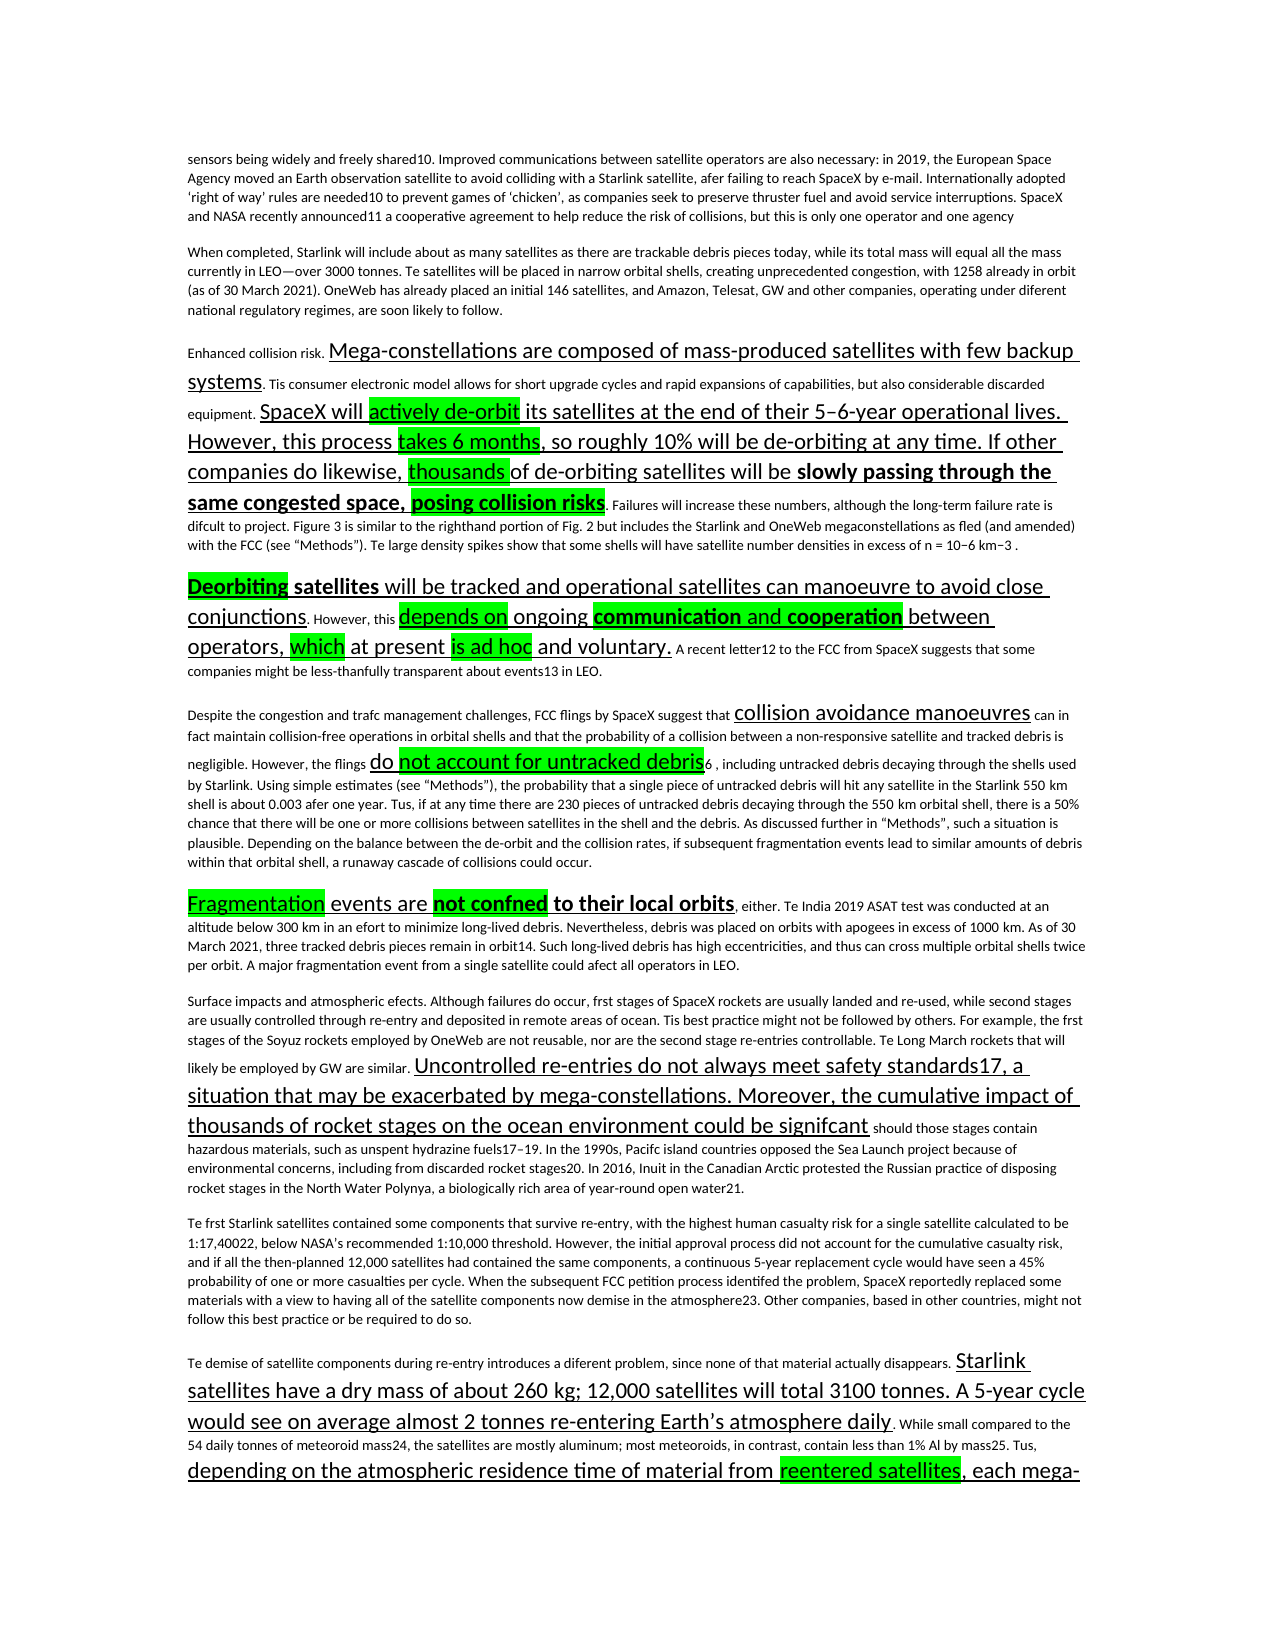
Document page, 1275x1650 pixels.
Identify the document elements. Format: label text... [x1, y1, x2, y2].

text Despite the congestion and trafc management challenges, FCC flings by SpaceX suggest that collision avoidance manoeuvres can in fact maintain collision-free operations in orbital shells and that the probability of a collision between a non-responsive satellite and tracked debris is negligible. However, the flings do not account for untracked debris6 , including untracked debris decaying through the shells used by Starlink. Using simple estimates (see “Methods”), the probability that a single piece of untracked debris will hit any satellite in the Starlink 550 km shell is about 0.003 afer one year. Tus, if at any time there are 230 pieces of untracked debris decaying through the 550 km orbital shell, there is a 50% chance that there will be one or more collisions between satellites in the shell and the debris. As discussed further in “Methods”, such a situation is plausible. Depending on the balance between the de-orbit and the collision rates, if subsequent fragmentation events lead to similar amounts of debris within that orbital shell, a runaway cascade of collisions could occur. [187, 698, 1087, 871]
text Te frst Starlink satellites contained some components that survive re-entry, with the highest human casualty risk for a single satellite calculated to be 1:17,40022, below NASA’s recommended 1:10,000 threshold. However, the initial approval process did not account for the cumulative casualty risk, and if all the then-planned 12,000 satellites had contained the same components, a continuous 5-year replacement cycle would have seen a 45% probability of one or more casualties per cycle. When the subsequent FCC petition process identifed the problem, SpaceX reportedly replaced some materials with a view to having all of the satellite components now demise in the atmosphere23. Other companies, based in other countries, might not follow this best practice or be required to do so. [187, 1215, 1087, 1328]
text When completed, Starlink will include about as many satellites as there are trackable debris pieces today, while its total mass will equal all the mass currently in LEO—over 3000 tonnes. Te satellites will be placed in narrow orbital shells, creating unprecedented congestion, with 1258 already in orbit (as of 30 March 2021). OneWeb has already placed an initial 146 satellites, and Amazon, Telesat, GW and other companies, operating under diferent national regulatory regimes, are soon likely to follow. [187, 243, 1087, 319]
text Enhanced collision risk. Mega-constellations are composed of mass-produced satellites with few backup systems. Tis consumer electronic model allows for short upgrade cycles and rapid expansions of capabilities, but also considerable discarded equipment. SpaceX will actively de-orbit its satellites at the end of their 5–6-year operational lives. However, this process takes 6 months, so roughly 10% will be de-orbiting at any time. If other companies do likewise, thousands of de-orbiting satellites will be slowly passing through the same congested space, posing collision risks. Failures will increase these numbers, although the long-term failure rate is difcult to project. Figure 3 is similar to the righthand portion of Fig. 2 but includes the Starlink and OneWeb megaconstellations as fled (and amended) with the FCC (see “Methods”). Te large density spikes show that some shells will have satellite number densities in excess of n = 10−6 km−3 . [187, 337, 1087, 554]
text Fragmentation events are not confned to their local orbits, either. Te India 2019 ASAT test was conducted at an altitude below 300 km in an efort to minimize long-lived debris. Nevertheless, debris was placed on orbits with apogees in excess of 1000 km. As of 30 March 2021, three tracked debris pieces remain in orbit14. Such long-lived debris has high eccentricities, and thus can cross multiple orbital shells twice per orbit. A major fragmentation event from a single satellite could afect all operators in LEO. [187, 889, 1087, 974]
text Surface impacts and atmospheric efects. Although failures do occur, frst stages of SpaceX rockets are usually landed and re-used, while second stages are usually controlled through re-entry and deposited in remote areas of ocean. Tis best practice might not be followed by others. For example, the frst stages of the Soyuz rockets employed by OneWeb are not reusable, nor are the second stage re-entries controllable. Te Long March rockets that will likely be employed by GW are similar. Uncontrolled re-entries do not always meet safety standards17, a situation that may be exacerbated by mega-constellations. Moreover, the cumulative impact of thousands of rocket stages on the ocean environment could be signifcant should those stages contain hazardous materials, such as unspent hydrazine fuels17–19. In the 1990s, Pacifc island countries opposed the Sea Launch project because of environmental concerns, including from discarded rocket stages20. In 2016, Inuit in the Canadian Arctic protested the Russian practice of disposing rocket stages in the North Water Polynya, a biologically rich area of year-round open water21. [187, 992, 1087, 1197]
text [187, 1346, 1087, 1484]
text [187, 150, 1087, 225]
text Deorbiting satellites will be tracked and operational satellites can manoeuvre to avoid close conjunctions. However, this depends on ongoing communication and cooperation between operators, which at present is ad hoc and voluntary. A recent letter12 to the FCC from SpaceX suggests that some companies might be less-thanfully transparent about events13 in LEO. [187, 572, 1087, 680]
